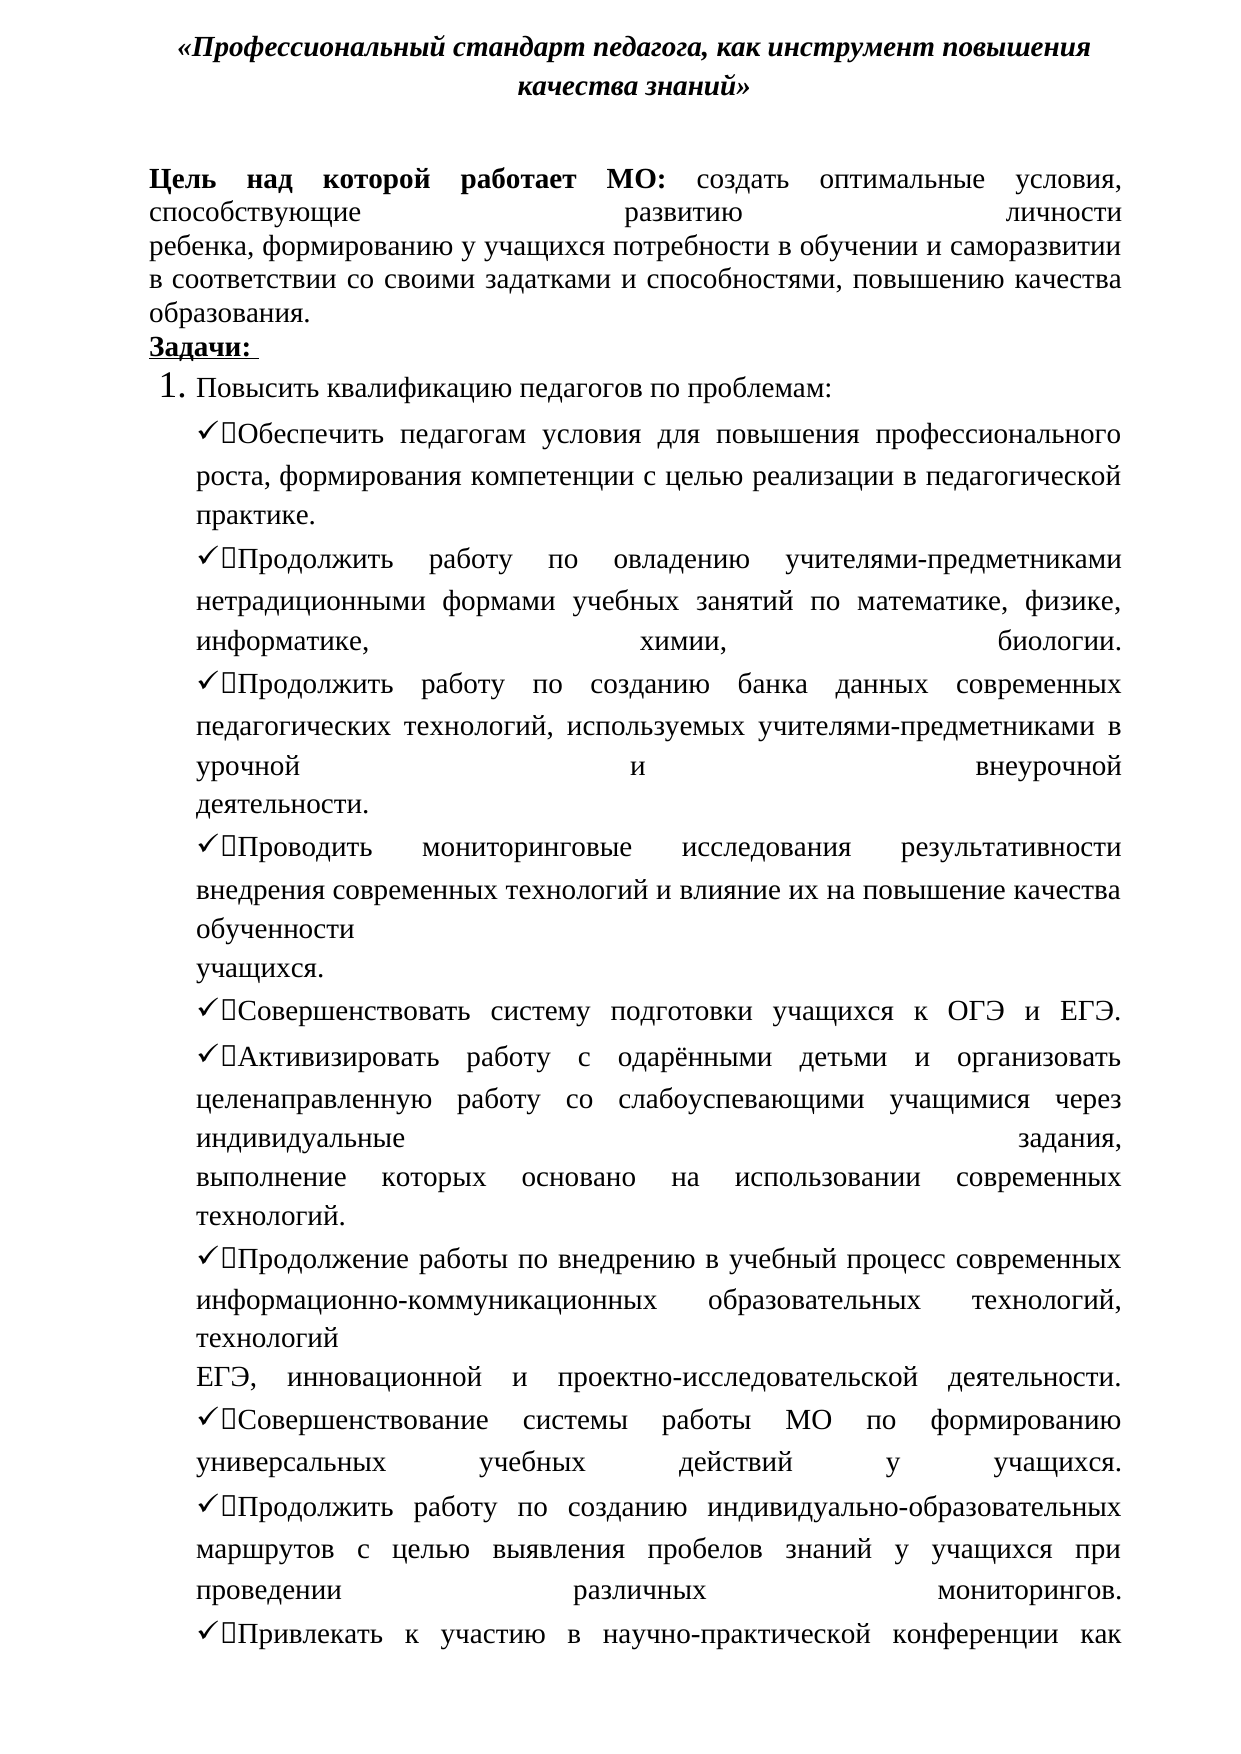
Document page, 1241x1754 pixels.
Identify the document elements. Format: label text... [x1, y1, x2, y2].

text Цель над которой работает МО: создать оптимальные условия, способствующие развитию личности ребенка, формированию у учащихся потребности в обучении и саморазвитии в соответствии со своими задатками и способностями, повышению качества образования. [149, 161, 1122, 329]
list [196, 412, 1122, 1652]
text Задачи: [149, 329, 1122, 362]
list Повысить квалификацию педагогов по проблемам: [158, 362, 1122, 405]
text «Профессиональный стандарт педагога, как инструмент повышения качества знаний» [149, 29, 1122, 102]
